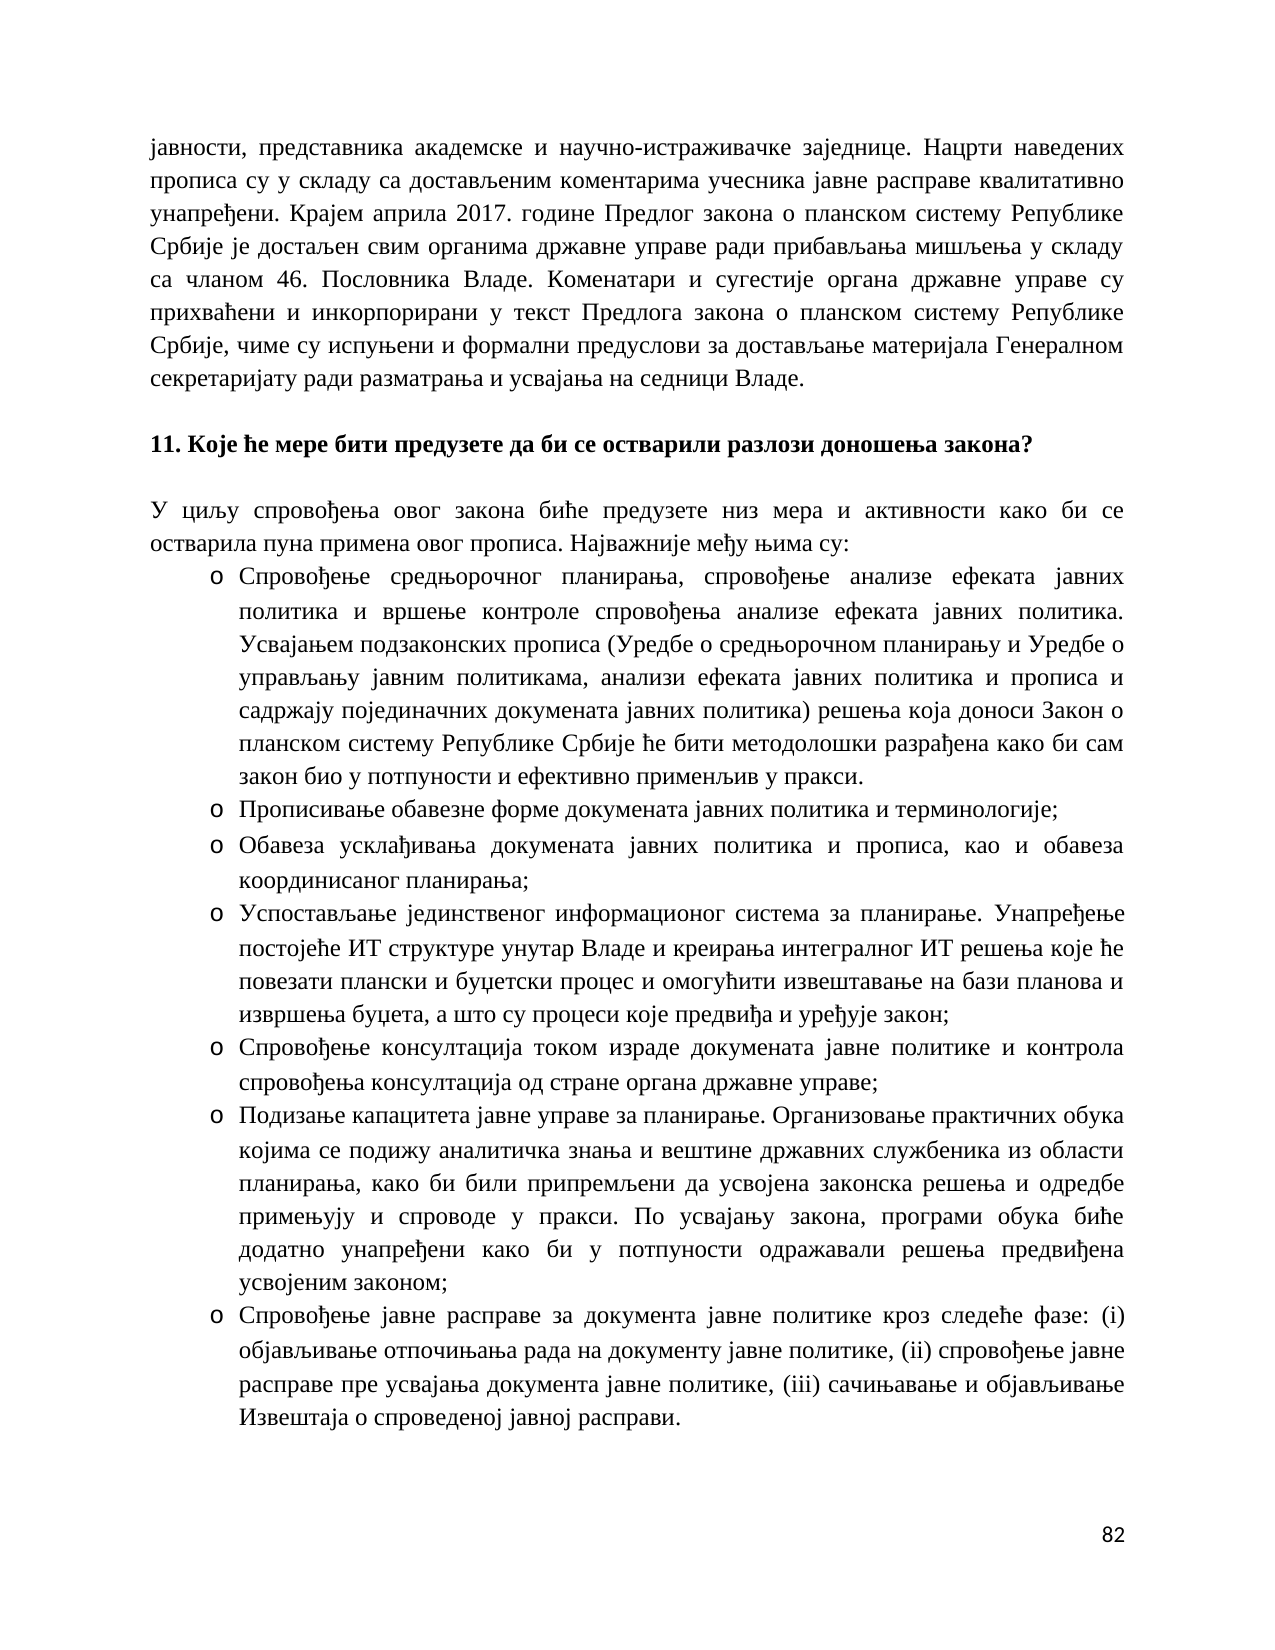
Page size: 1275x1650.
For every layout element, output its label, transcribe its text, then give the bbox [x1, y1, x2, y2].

list Обавеза усклађивања докумената јавних политика и прописа, као и обавеза координисаног планирања; [209, 830, 1125, 894]
list Спровођење консултација током израде докумената јавне политике и контрола спровођења консултација од стране органа државне управе; [209, 1032, 1125, 1096]
list Подизање капацитета јавне управе за планирање. Организовање практичних обука којима се подижу аналитичка знања и вештине државних службеника из области планирања, како би били припремљени да усвојена законска решења и одредбе примењују и спроводе у пракси. По усвајању закона, програми обука биће додатно унапређени како би у потпуности одражавали решења предвиђена усвојеним законом; [209, 1100, 1125, 1296]
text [150, 132, 1125, 392]
list Прописивање обавезне форме докумената јавних политика и терминологије; [209, 794, 1125, 825]
list Спровођење јавне расправе за документа јавне политике кроз следеће фазе: (i) објављивање отпочињања рада на документу јавне политике, (ii) спровођење јавне расправе пре усвајања документа јавне политике, (iii) сачињавање и објављивање Извештаја о спроведеној јавној расправи. [209, 1301, 1125, 1430]
text У циљу спровођења овог закона биће предузете низ мера и активности како би се остварила пуна примена овог прописа. Најважније међу њима су: [150, 495, 1125, 557]
text 11. Које ће мере бити предузете да би се остварили разлози доношења закона? [150, 429, 1125, 458]
list Успостављање јединственог информационог система за планирање. Унапређење постојеће ИТ структуре унутар Владе и креирања интегралног ИТ решења које ће повезати плански и буџетски процес и омогућити извештавање на бази планова и извршења буџета, а што су процеси које предвиђа и уређује закон; [209, 898, 1125, 1028]
list Спровођење средњорочног планирања, спровођење анализе ефеката јавних политика и вршење контроле спровођења анализе ефеката јавних политика. Усвајањем подзаконских прописа (Уредбе о средњорочном планирању и Уредбе о управљању јавним политикама, анализи ефеката јавних политика и прописа и садржају појединачних докумената јавних политика) решења која доноси Закон о планском систему Републике Србије ће бити методолошки разрађена како би сам закон био у потпуности и ефективно применљив у пракси. [209, 561, 1125, 790]
